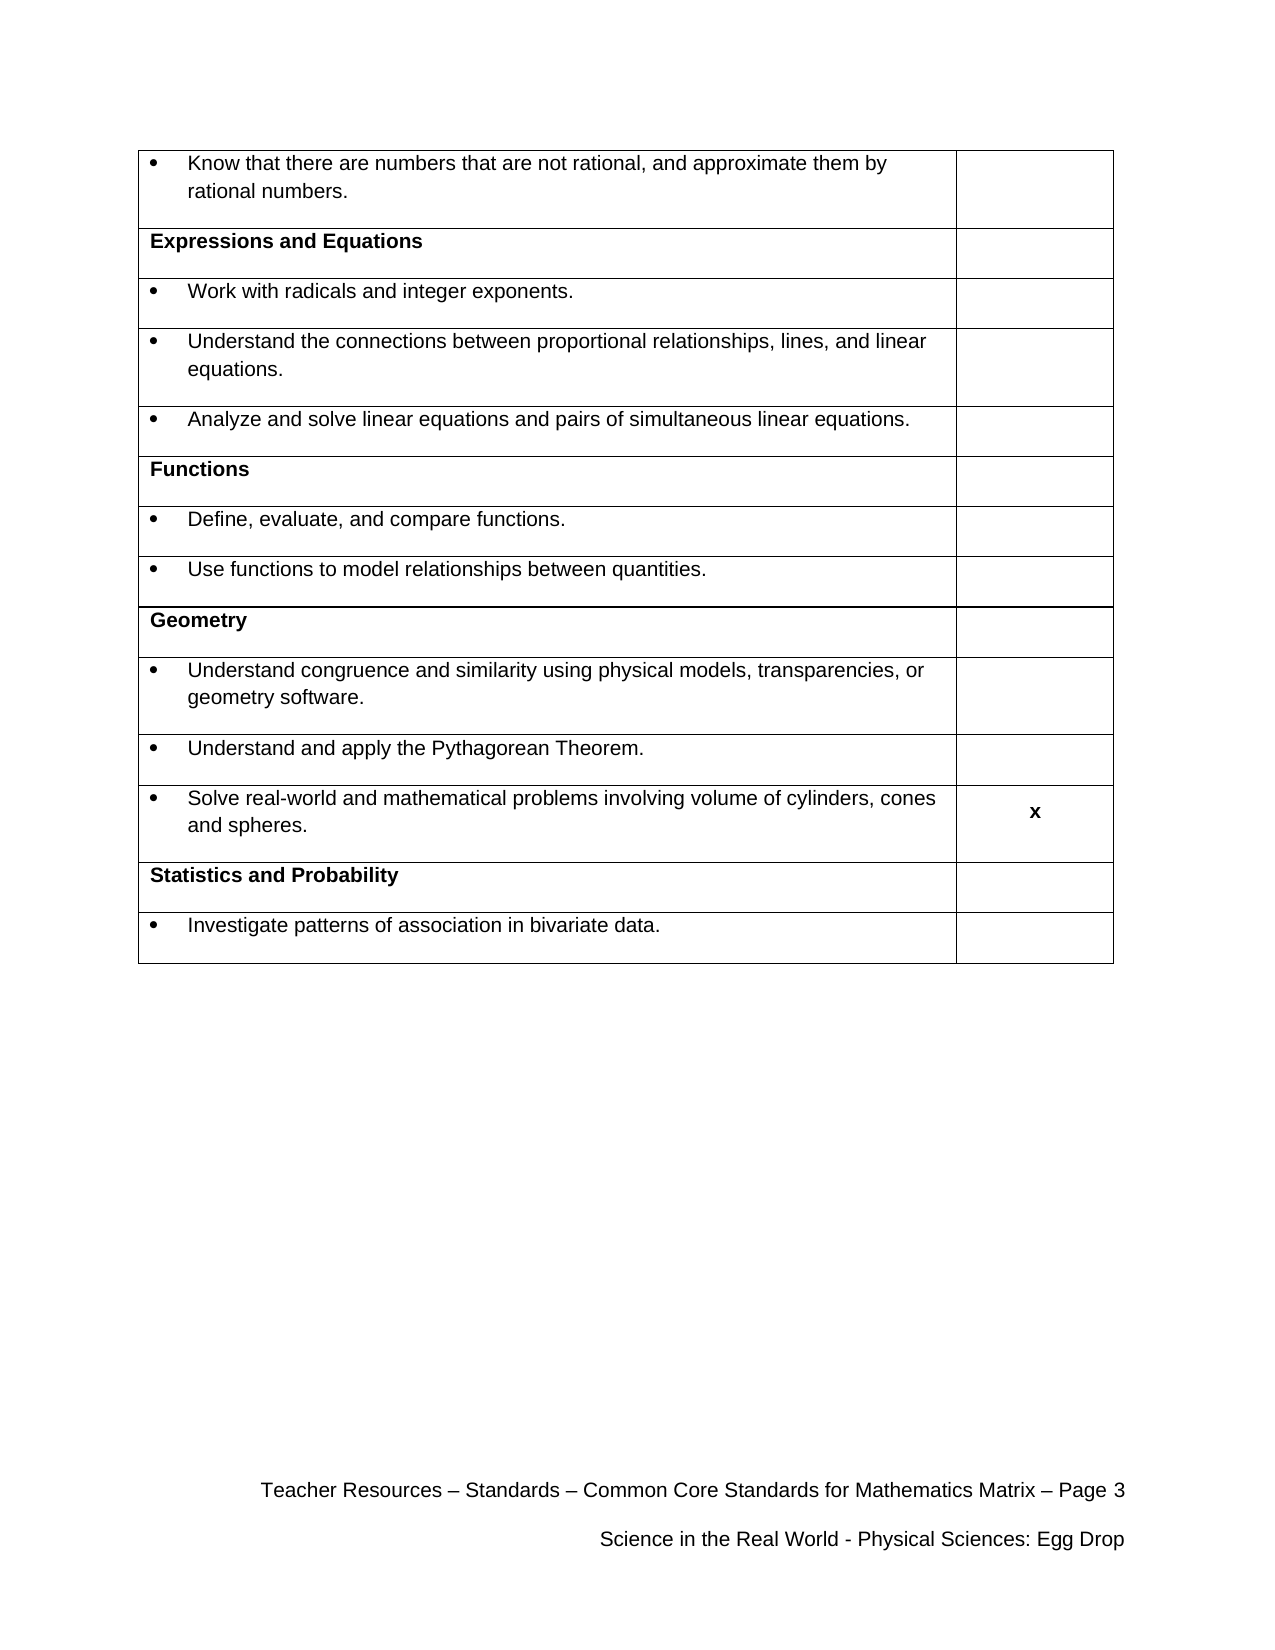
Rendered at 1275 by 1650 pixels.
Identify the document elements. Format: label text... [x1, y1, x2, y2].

table_cell Expressions and Equations [139, 229, 956, 278]
table_cell Know that there are numbers that are not rational, and approximate them by rational numbers. [139, 151, 956, 228]
table_cell [957, 913, 1113, 962]
table_cell Investigate patterns of association in bivariate data. [139, 913, 956, 962]
table_cell [957, 229, 1113, 278]
table_cell [957, 151, 1113, 228]
table_cell [957, 507, 1113, 556]
table_cell Functions [139, 457, 956, 506]
table_cell [957, 863, 1113, 912]
table_cell [957, 279, 1113, 328]
table_cell Work with radicals and integer exponents. [139, 279, 956, 328]
table_cell [957, 608, 1113, 657]
table_cell x [957, 786, 1113, 862]
table_cell [957, 557, 1113, 606]
table_cell Understand congruence and similarity using physical models, transparencies, or geometry software. [139, 658, 956, 734]
table_cell Understand the connections between proportional relationships, lines, and linear equations. [139, 329, 956, 406]
table_cell Geometry [139, 608, 956, 657]
table_cell [957, 457, 1113, 506]
table_cell Analyze and solve linear equations and pairs of simultaneous linear equations. [139, 407, 956, 456]
table_cell Use functions to model relationships between quantities. [139, 557, 956, 606]
table_cell [957, 735, 1113, 784]
table_cell [957, 329, 1113, 406]
table_cell Define, evaluate, and compare functions. [139, 507, 956, 556]
table_cell Solve real-world and mathematical problems involving volume of cylinders, cones and spheres. [139, 786, 956, 862]
table_cell Statistics and Probability [139, 863, 956, 912]
table_cell [957, 658, 1113, 734]
table_cell [957, 407, 1113, 456]
table_cell Understand and apply the Pythagorean Theorem. [139, 735, 956, 784]
